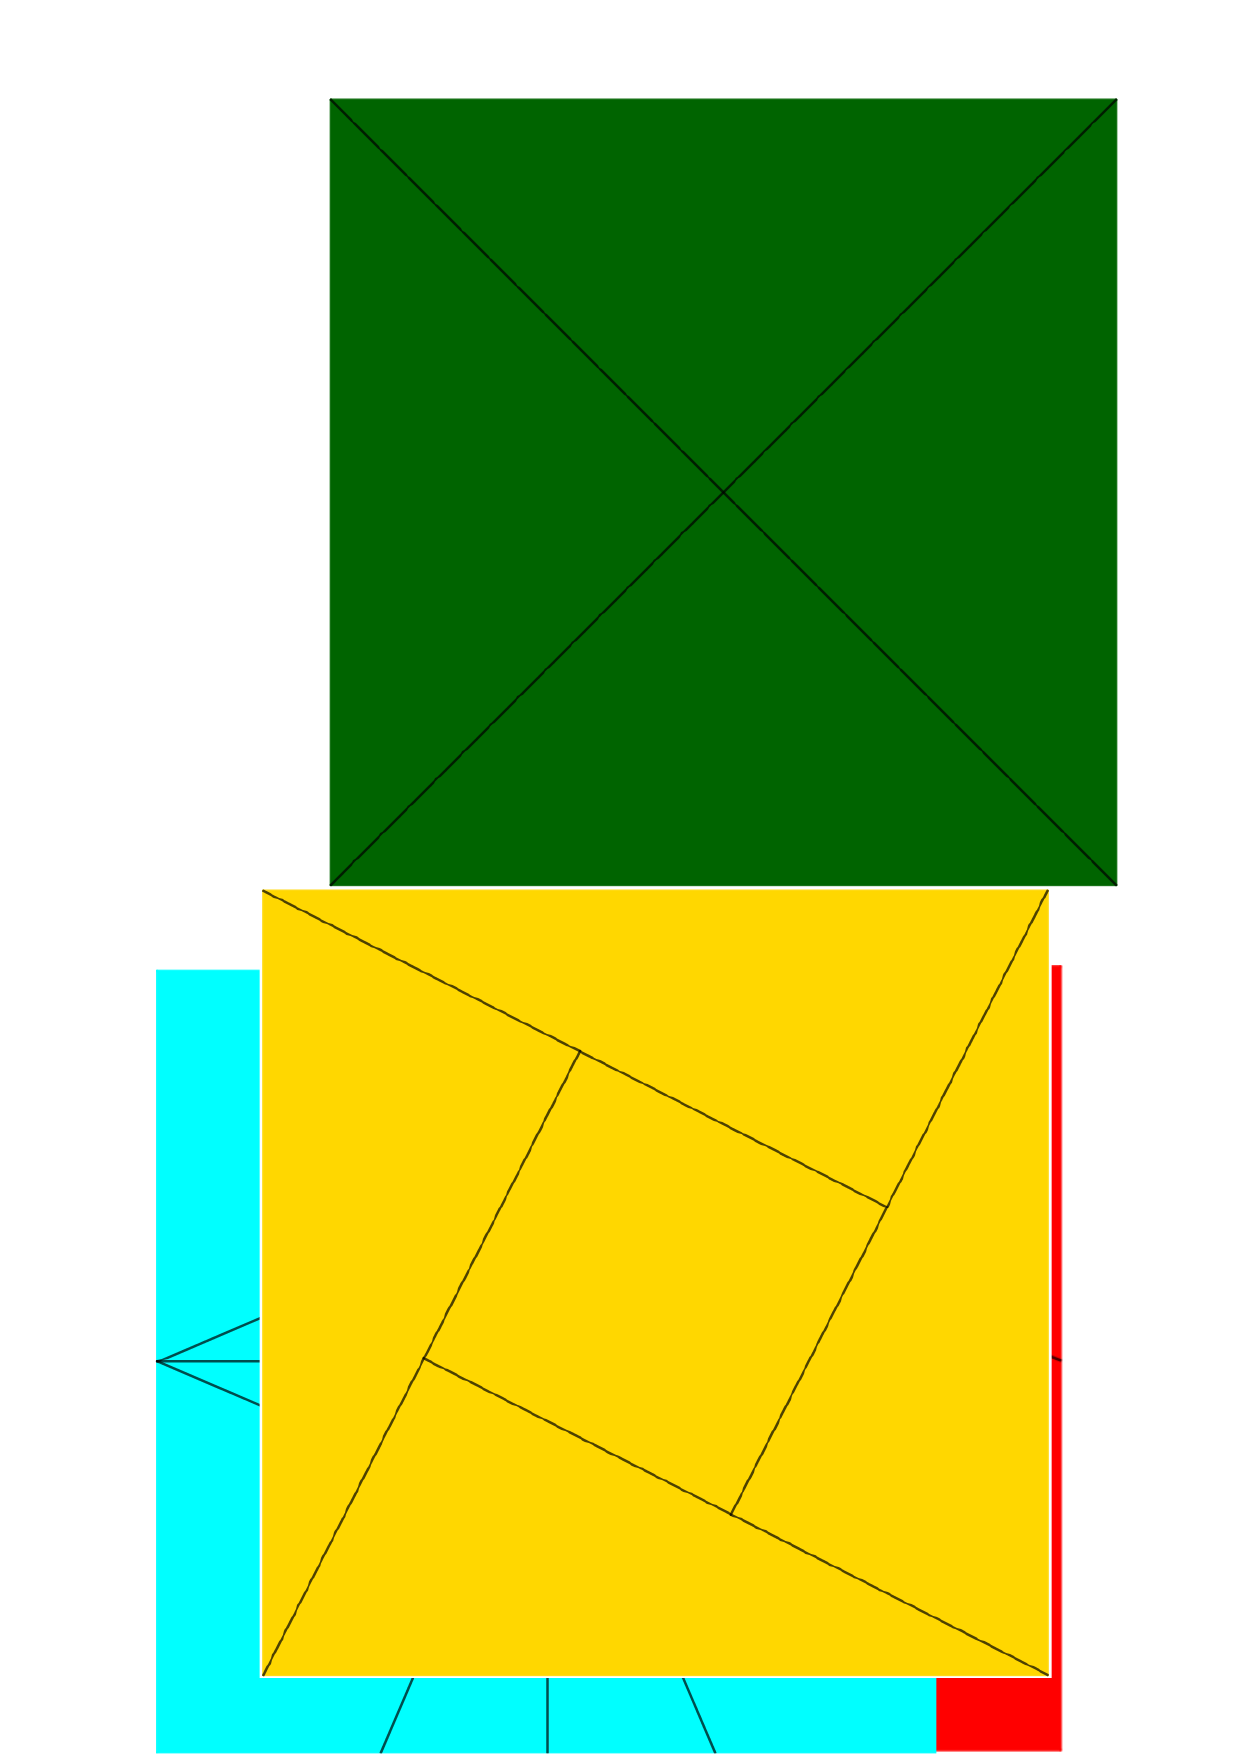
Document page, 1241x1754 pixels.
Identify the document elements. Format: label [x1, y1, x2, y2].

picture [154, 95, 1118, 1754]
